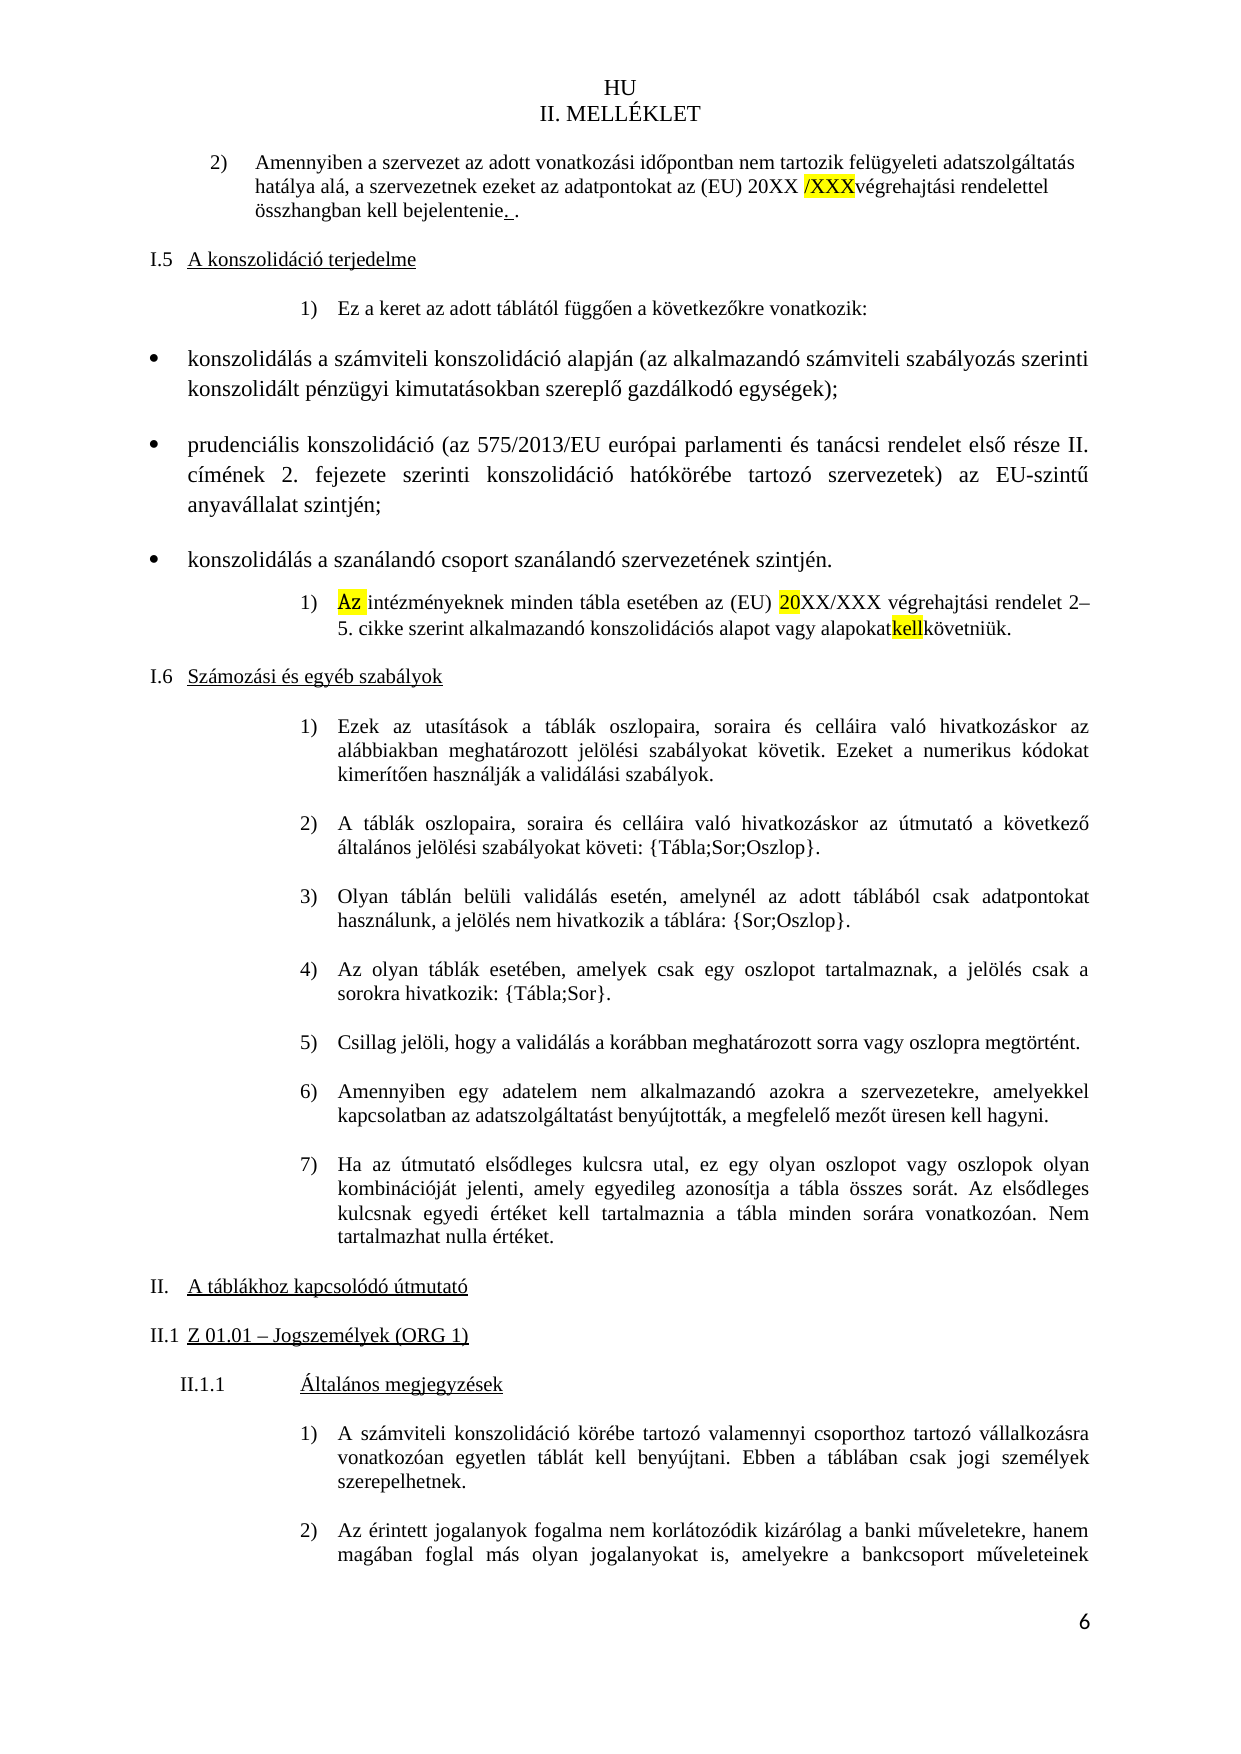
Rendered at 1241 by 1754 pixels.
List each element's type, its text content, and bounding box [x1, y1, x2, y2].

list Ezek az utasítások a táblák oszlopaira, soraira és celláira való hivatkozáskor az alábbiakban meghatározott jelölési szabályokat követik. Ezeket a numerikus kódokat kimerítően használják a validálási szabályok. [300, 713, 1090, 786]
list prudenciális konszolidáció (az 575/2013/EU európai parlamenti és tanácsi rendelet első része II. címének 2. fejezete szerinti konszolidáció hatókörébe tartozó szervezetek) az EU-szintű anyavállalat szintjén; [150, 431, 1090, 517]
list Ha az útmutató elsődleges kulcsra utal, ez egy olyan oszlopot vagy oszlopok olyan kombinációját jelenti, amely egyedileg azonosítja a tábla összes sorát. Az elsődleges kulcsnak egyedi értéket kell tartalmaznia a tábla minden sorára vonatkozóan. Nem tartalmazhat nulla értéket. [300, 1152, 1090, 1248]
list Amennyiben egy adatelem nem alkalmazandó azokra a szervezetekre, amelyekkel kapcsolatban az adatszolgáltatást benyújtották, a megfelelő mezőt üresen kell hagyni. [300, 1079, 1090, 1127]
list A konszolidáció terjedelme [150, 247, 1090, 271]
list Csillag jelöli, hogy a validálás a korábban meghatározott sorra vagy oszlopra megtörtént. [300, 1030, 1090, 1054]
list Z 01.01 – Jogszemélyek (ORG 1) [150, 1323, 1090, 1347]
list Az intézményeknek minden tábla esetében az (EU) 20XX/XXX végrehajtási rendelet 2–5. cikke szerint alkalmazandó konszolidációs alapot vagy alapokatkellkövetniük. [300, 589, 1090, 639]
list A táblákhoz kapcsolódó útmutató [150, 1273, 1090, 1298]
list Számozási és egyéb szabályok [150, 664, 1090, 688]
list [300, 1518, 1090, 1566]
list A számviteli konszolidáció körébe tartozó valamennyi csoporthoz tartozó vállalkozásra vonatkozóan egyetlen táblát kell benyújtani. Ebben a táblában csak jogi személyek szerepelhetnek. [300, 1421, 1090, 1493]
list A táblák oszlopaira, soraira és celláira való hivatkozáskor az útmutató a következő általános jelölési szabályokat követi: {Tábla;Sor;Oszlop}. [300, 811, 1090, 859]
list Ez a keret az adott táblától függően a következőkre vonatkozik: [300, 296, 1090, 320]
list konszolidálás a szanálandó csoport szanálandó szervezetének szintjén. [150, 546, 1090, 573]
list Amennyiben a szervezet az adott vonatkozási időpontban nem tartozik felügyeleti adatszolgáltatás hatálya alá, a szervezetnek ezeket az adatpontokat az (EU) 20XX /XXXvégrehajtási rendelettel összhangban kell bejelentenie. . [210, 150, 1090, 222]
list Az olyan táblák esetében, amelyek csak egy oszlopot tartalmaznak, a jelölés csak a sorokra hivatkozik: {Tábla;Sor}. [300, 957, 1090, 1005]
list konszolidálás a számviteli konszolidáció alapján (az alkalmazandó számviteli szabályozás szerinti konszolidált pénzügyi kimutatásokban szereplő gazdálkodó egységek); [150, 345, 1090, 402]
list Olyan táblán belüli validálás esetén, amelynél az adott táblából csak adatpontokat használunk, a jelölés nem hivatkozik a táblára: {Sor;Oszlop}. [300, 884, 1090, 932]
text Általános megjegyzések [180, 1372, 1090, 1396]
